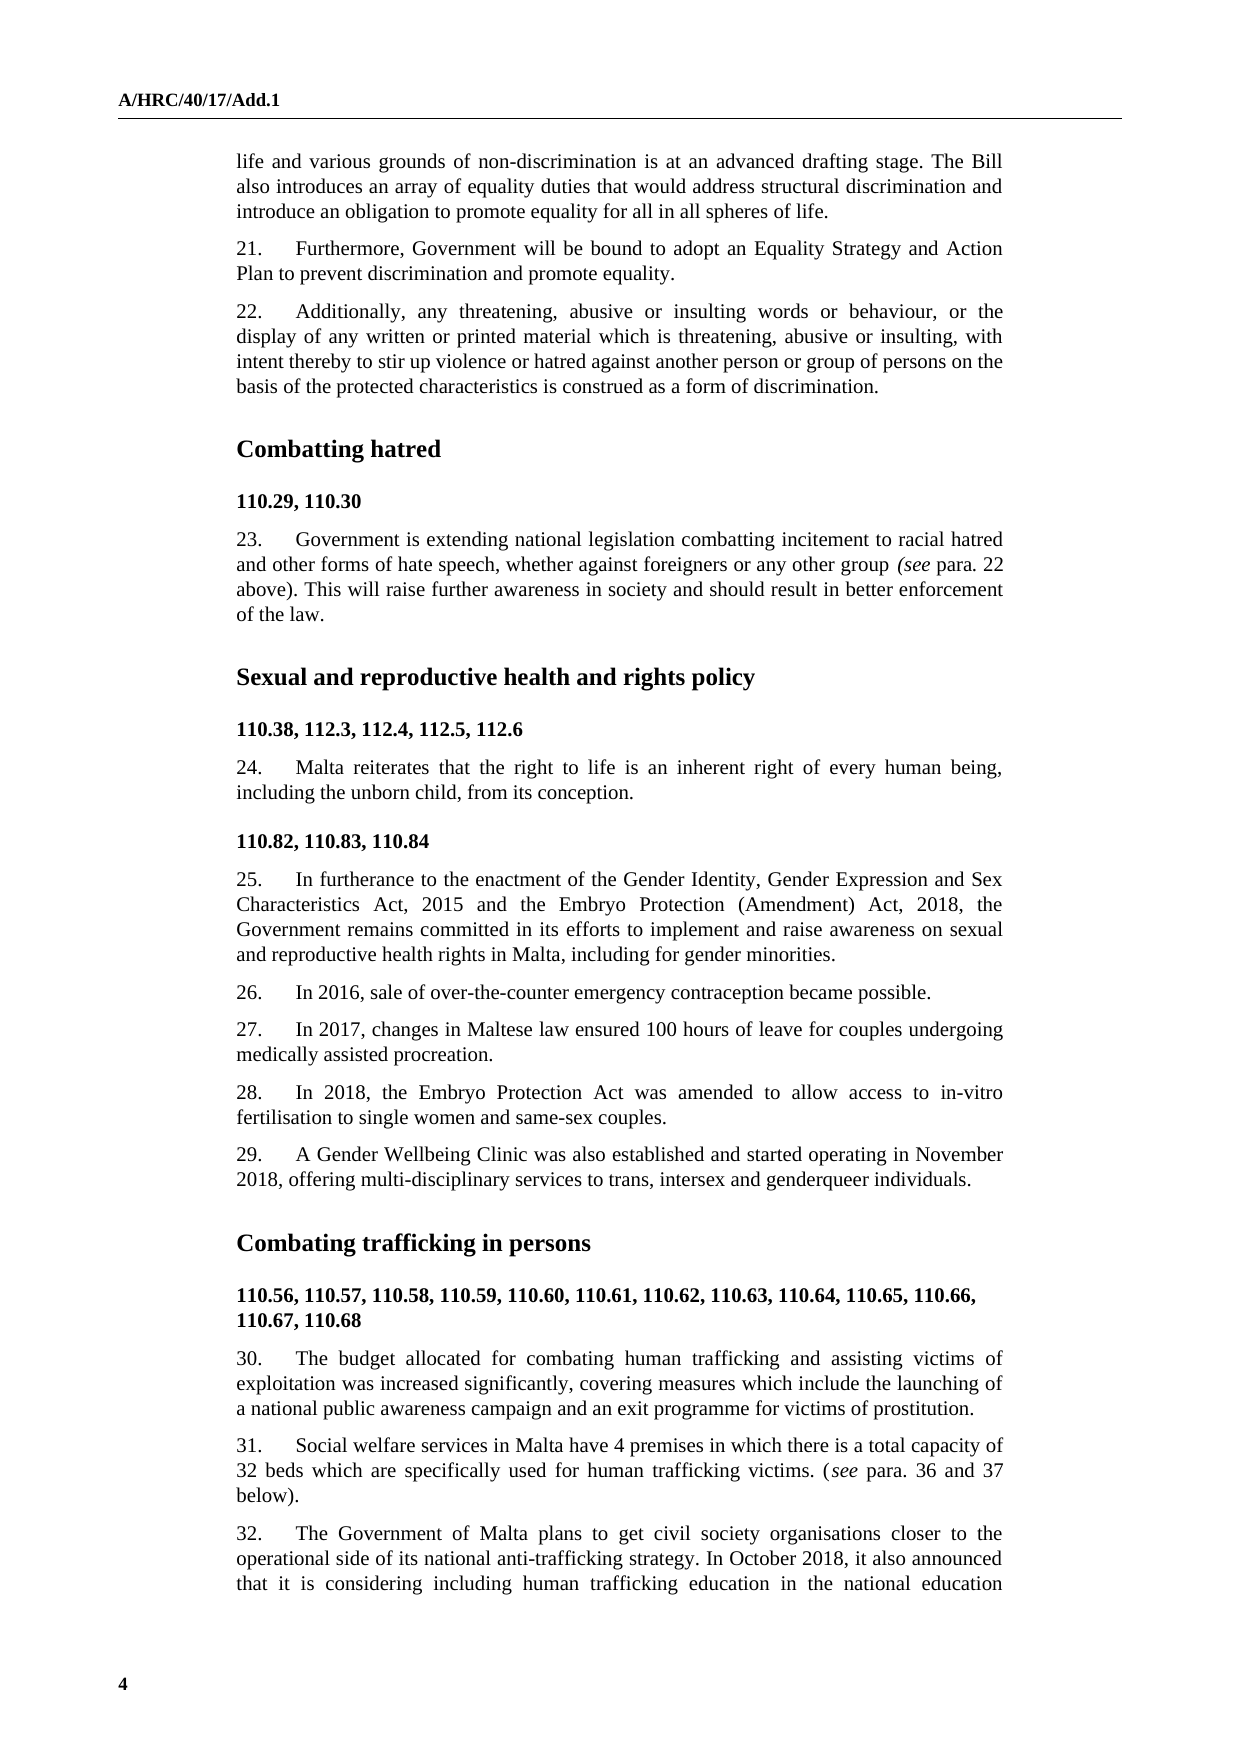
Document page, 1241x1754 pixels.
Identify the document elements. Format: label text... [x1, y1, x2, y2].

text 28. In 2018, the Embryo Protection Act was amended to allow access to in-vitro fertilisation to single women and same-sex couples. [236, 1079, 1004, 1129]
text 21. Furthermore, Government will be bound to adopt an Equality Strategy and Action Plan to prevent discrimination and promote equality. [236, 235, 1004, 285]
text 22. Additionally, any threatening, abusive or insulting words or behaviour, or the display of any written or printed material which is threatening, abusive or insulting, with intent thereby to stir up violence or hatred against another person or group of persons on the basis of the protected characteristics is construed as a form of discrimination. [236, 298, 1004, 398]
text 23. Government is extending national legislation combatting incitement to racial hatred and other forms of hate speech, whether against foreigners or any other group (see para. 22 above). This will raise further awareness in society and should result in better enforcement of the law. [236, 526, 1004, 626]
text Sexual and reproductive health and rights policy [118, 663, 1004, 691]
text 30. The budget allocated for combating human trafficking and assisting victims of exploitation was increased significantly, covering measures which include the launching of a national public awareness campaign and an exit programme for victims of prostitution. [236, 1344, 1004, 1419]
text Combating trafficking in persons [118, 1229, 1004, 1257]
text 24. Malta reiterates that the right to life is an inherent right of every human being, including the unborn child, from its conception. [236, 754, 1004, 804]
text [236, 1519, 1004, 1594]
text 31. Social welfare services in Malta have 4 premises in which there is a total capacity of 32 beds which are specifically used for human trafficking victims. (see para. 36 and 37 below). [236, 1432, 1004, 1507]
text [236, 148, 1004, 223]
text 26. In 2016, sale of over-the-counter emergency contraception became possible. [236, 979, 1004, 1004]
text 29. A Gender Wellbeing Clinic was also established and started operating in November 2018, offering multi-disciplinary services to trans, intersex and genderqueer individuals. [236, 1141, 1004, 1191]
text Combatting hatred [118, 435, 1004, 463]
text 110.29, 110.30 [118, 488, 1004, 513]
text 110.56, 110.57, 110.58, 110.59, 110.60, 110.61, 110.62, 110.63, 110.64, 110.65, 110.66, 110.67, 110.68 [118, 1282, 1004, 1332]
text 110.38, 112.3, 112.4, 112.5, 112.6 [118, 716, 1004, 741]
text 27. In 2017, changes in Maltese law ensured 100 hours of leave for couples undergoing medically assisted procreation. [236, 1016, 1004, 1066]
text 110.82, 110.83, 110.84 [118, 829, 1004, 854]
text 25. In furtherance to the enactment of the Gender Identity, Gender Expression and Sex Characteristics Act, 2015 and the Embryo Protection (Amendment) Act, 2018, the Government remains committed in its efforts to implement and raise awareness on sexual and reproductive health rights in Malta, including for gender minorities. [236, 866, 1004, 966]
